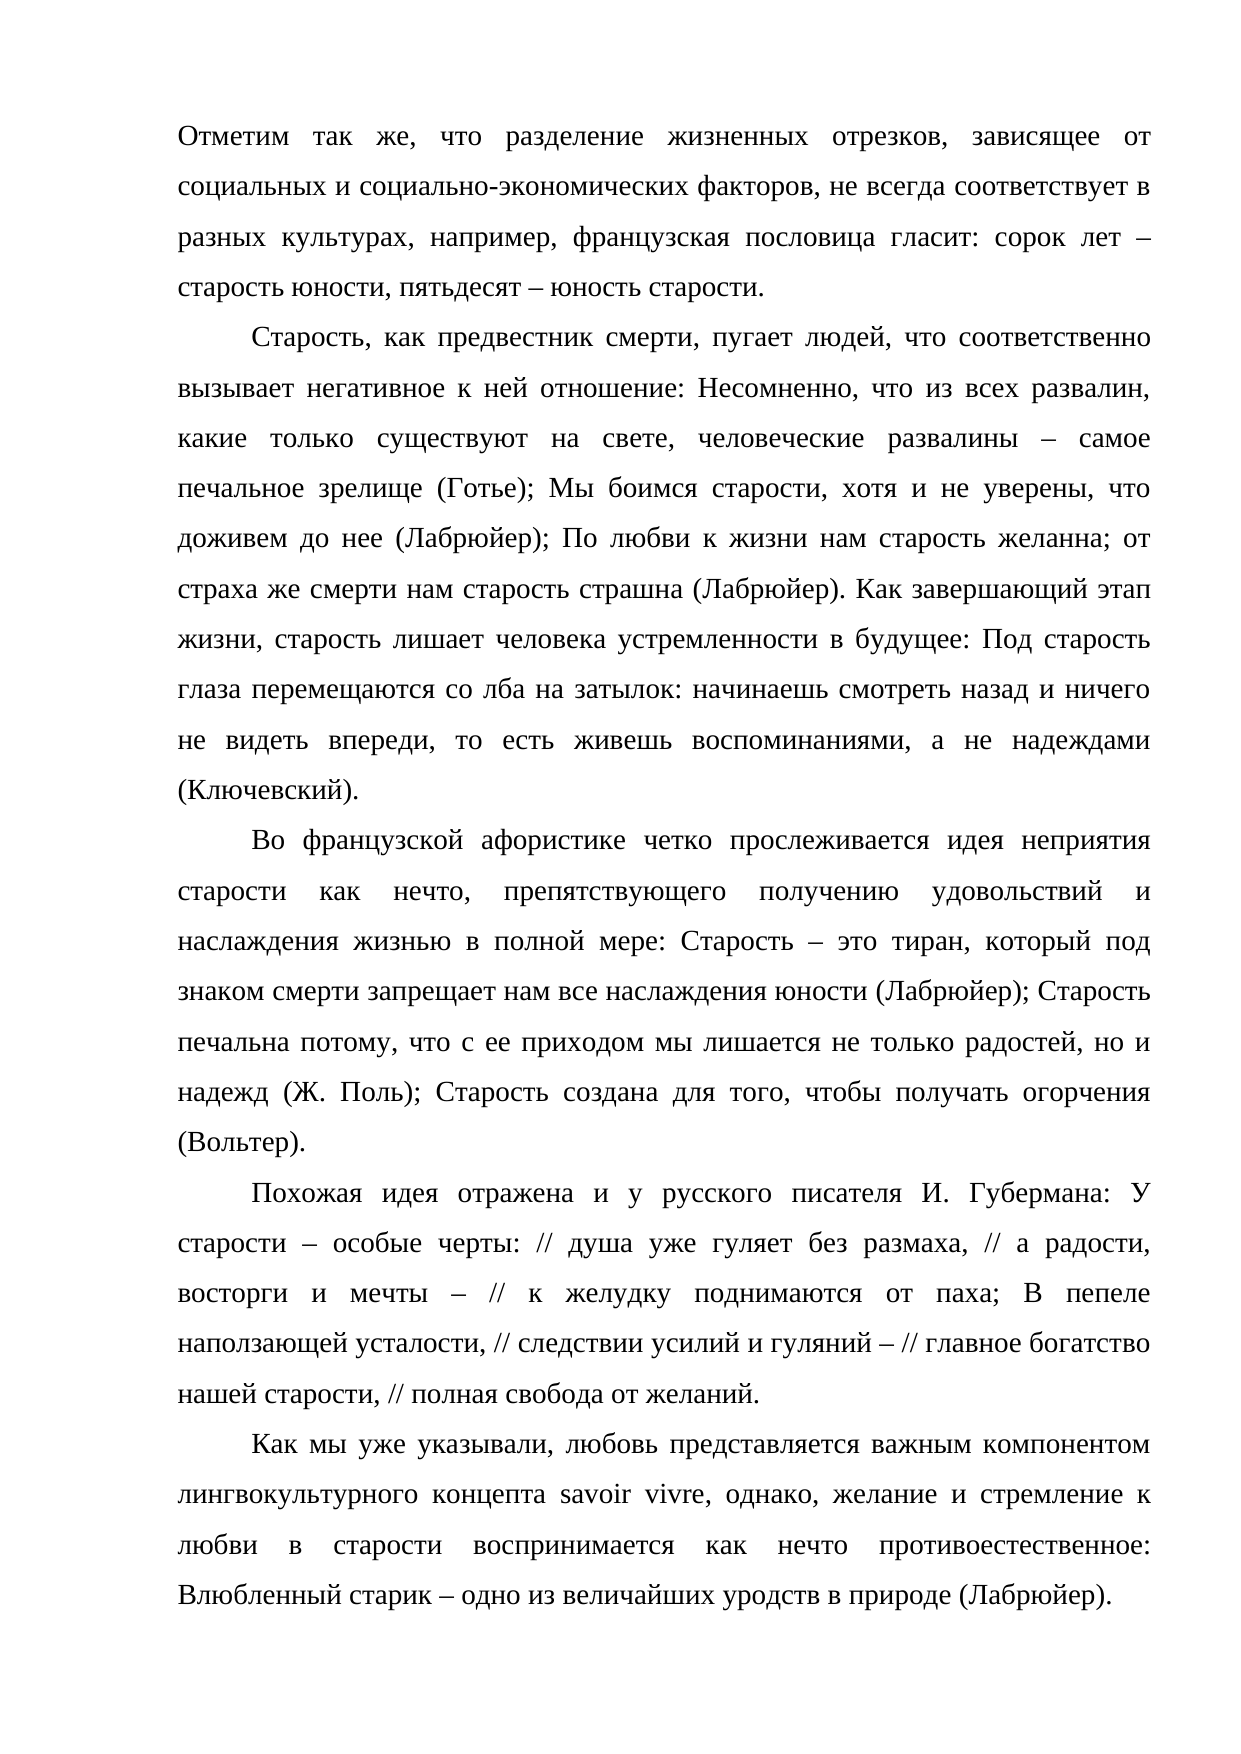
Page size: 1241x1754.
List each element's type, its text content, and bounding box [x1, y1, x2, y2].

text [177, 118, 1152, 303]
text Во французской афористике четко прослеживается идея неприятия старости как нечто, препятствующего получению удовольствий и наслаждения жизнью в полной мере: Старость – это тиран, который под знаком смерти запрещает нам все наслаждения юности (Лабрюйер); Старость печальна потому, что с ее приходом мы лишается не только радостей, но и надежд (Ж. Поль); Старость создана для того, чтобы получать огорчения (Вольтер). [177, 822, 1152, 1158]
text Старость, как предвестник смерти, пугает людей, что соответственно вызывает негативное к ней отношение: Несомненно, что из всех развалин, какие только существуют на свете, человеческие развалины – самое печальное зрелище (Готье); Мы боимся старости, хотя и не уверены, что доживем до нее (Лабрюйер); По любви к жизни нам старость желанна; от страха же смерти нам старость страшна (Лабрюйер). Как завершающий этап жизни, старость лишает человека устремленности в будущее: Под старость глаза перемещаются со лба на затылок: начинаешь смотреть назад и ничего не видеть впереди, то есть живешь воспоминаниями, а не надеждами (Ключевский). [177, 319, 1152, 806]
text Как мы уже указывали, любовь представляется важным компонентом лингвокультурного концепта savoir vivre, однако, желание и стремление к любви в старости воспринимается как нечто противоестественное: Влюбленный старик – одно из величайших уродств в природе (Лабрюйер). [177, 1426, 1152, 1611]
text Похожая идея отражена и у русского писателя И. Губермана: У старости – особые черты: // душа уже гуляет без размаха, // а радости, восторги и мечты – // к желудку поднимаются от паха; В пепеле наползающей усталости, // следствии усилий и гуляний – // главное богатство нашей старости, // полная свобода от желаний. [177, 1175, 1152, 1409]
